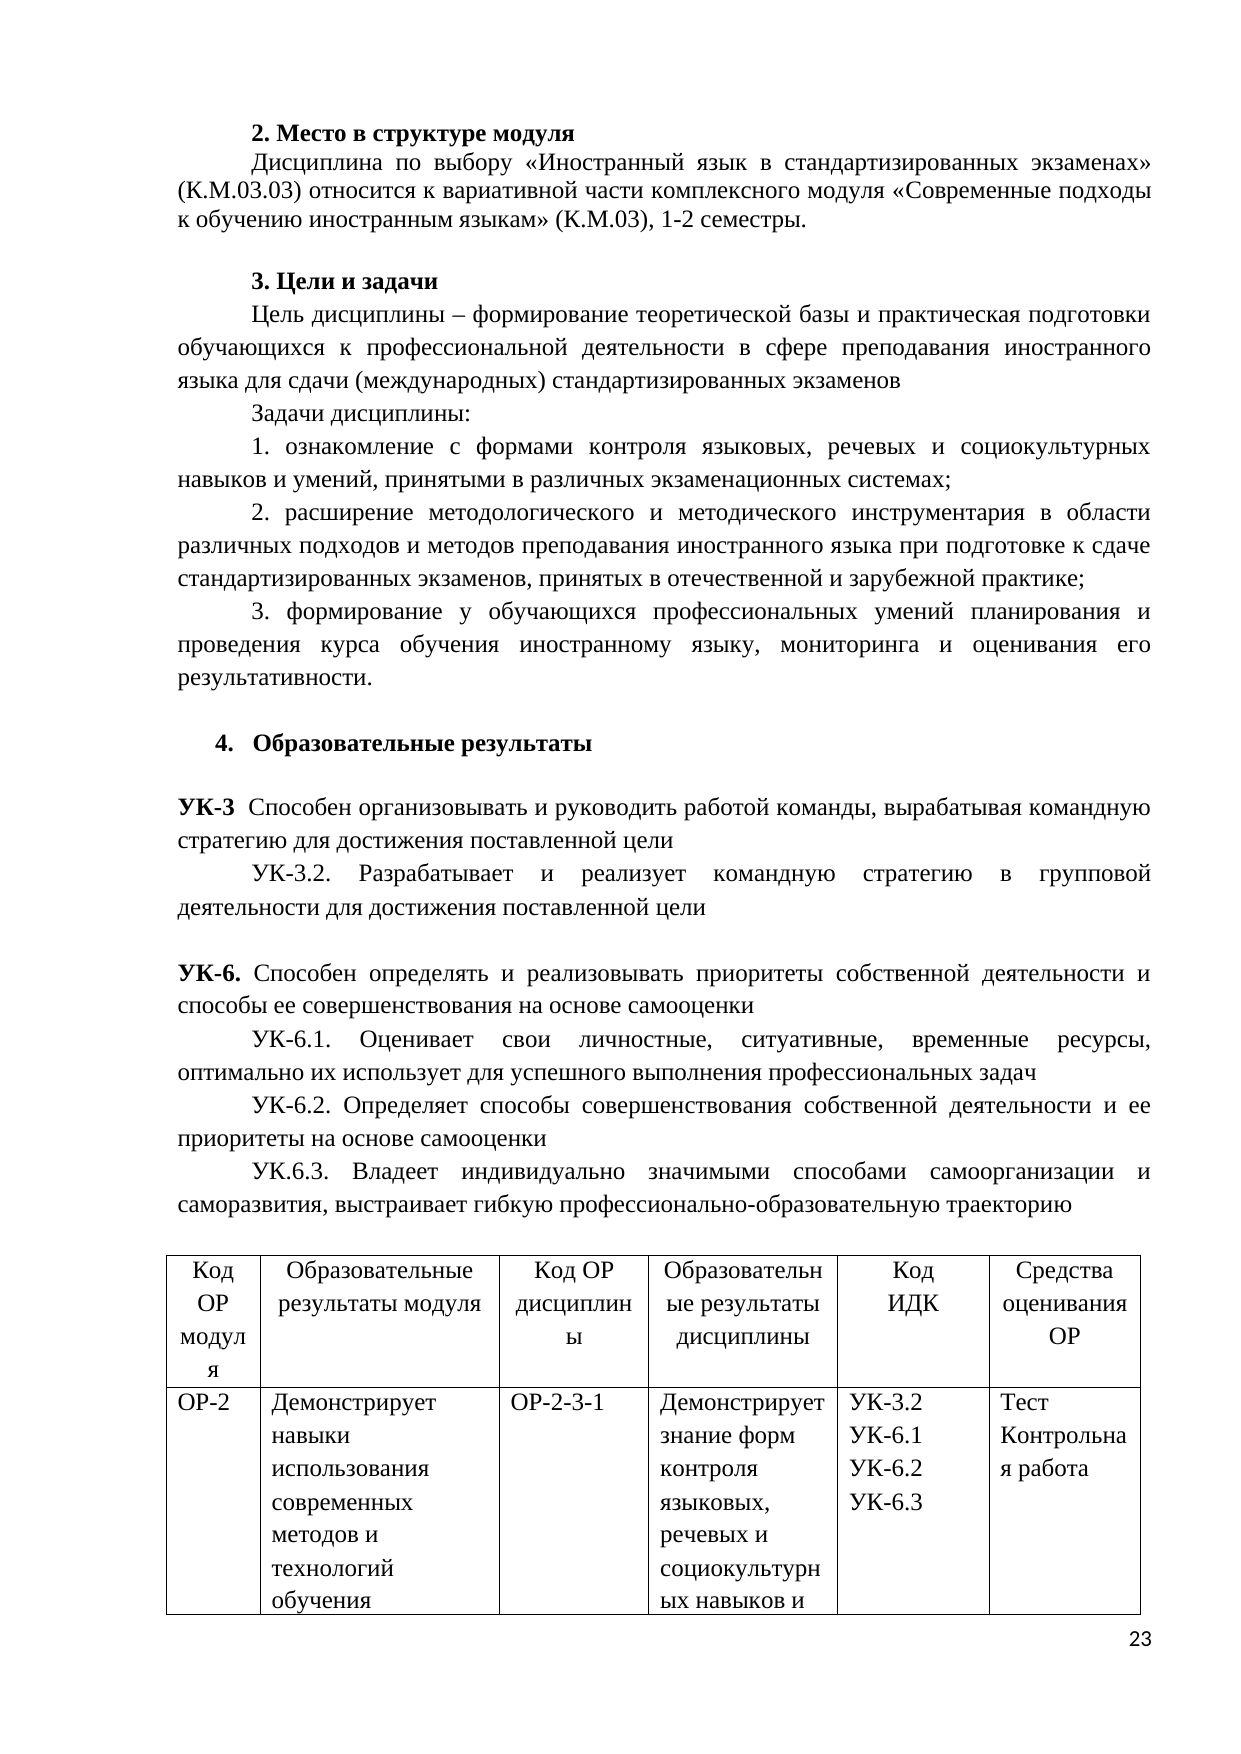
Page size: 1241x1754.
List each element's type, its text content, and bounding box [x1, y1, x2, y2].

text 1. ознакомление с формами контроля языковых, речевых и социокультурных навыков и умений, принятыми в различных экзаменационных системах; [177, 431, 1152, 493]
list Образовательные результаты [215, 728, 1152, 757]
text 3. формирование у обучающихся профессиональных умений планирования и проведения курса обучения иностранному языку, мониторинга и оценивания его результативности. [177, 596, 1152, 691]
text УК-6.1. Оценивает свои личностные, ситуативные, временные ресурсы, оптимально их использует для успешного выполнения профессиональных задач [177, 1024, 1152, 1085]
text Дисциплина по выбору «Иностранный язык в стандартизированных экзаменах» (К.М.03.03) относится к вариативной части комплексного модуля «Современные подходы к обучению иностранным языкам» (К.М.03), 1-2 семестры. [177, 147, 1152, 233]
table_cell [838, 1388, 989, 1614]
table_header Образовательные результаты модуля [261, 1256, 499, 1387]
table_header Образовательные результаты дисциплины [649, 1256, 837, 1387]
text Цель дисциплины – формирование теоретической базы и практическая подготовки обучающихся к профессиональной деятельности в сфере преподавания иностранного языка для сдачи (международных) стандартизированных экзаменов [177, 299, 1152, 394]
text 2. Место в структуре модуля [177, 118, 1152, 147]
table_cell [261, 1388, 499, 1614]
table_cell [990, 1388, 1140, 1614]
table_cell ОР-2-3-1 [500, 1388, 648, 1614]
text Задачи дисциплины: [177, 398, 1152, 427]
text УК-3.2. Разрабатывает и реализует командную стратегию в групповой деятельности для достижения поставленной цели [177, 858, 1152, 920]
table_header Код ОР модуля [167, 1256, 260, 1387]
text УК-3 Способен организовывать и руководить работой команды, вырабатывая командную стратегию для достижения поставленной цели [177, 792, 1152, 854]
text 2. расширение методологического и методического инструментария в области различных подходов и методов преподавания иностранного языка при подготовке к сдаче стандартизированных экзаменов, принятых в отечественной и зарубежной практике; [177, 497, 1152, 592]
text УК-6. Способен определять и реализовывать приоритеты собственной деятельности и способы ее совершенствования на основе самооценки [177, 958, 1152, 1019]
table_header Код ИДК [838, 1256, 989, 1387]
text УК.6.3. Владеет индивидуально значимыми способами самоорганизации и саморазвития, выстраивает гибкую профессионально-образовательную траекторию [177, 1156, 1152, 1217]
table_cell ОР-2 [167, 1388, 260, 1614]
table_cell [649, 1388, 837, 1614]
table_header Средства оценивания ОР [990, 1256, 1140, 1387]
text 3. Цели и задачи [177, 266, 1152, 295]
table_header Код ОР дисциплины [500, 1256, 648, 1387]
text УК-6.2. Определяет способы совершенствования собственной деятельности и ее приоритеты на основе самооценки [177, 1090, 1152, 1151]
